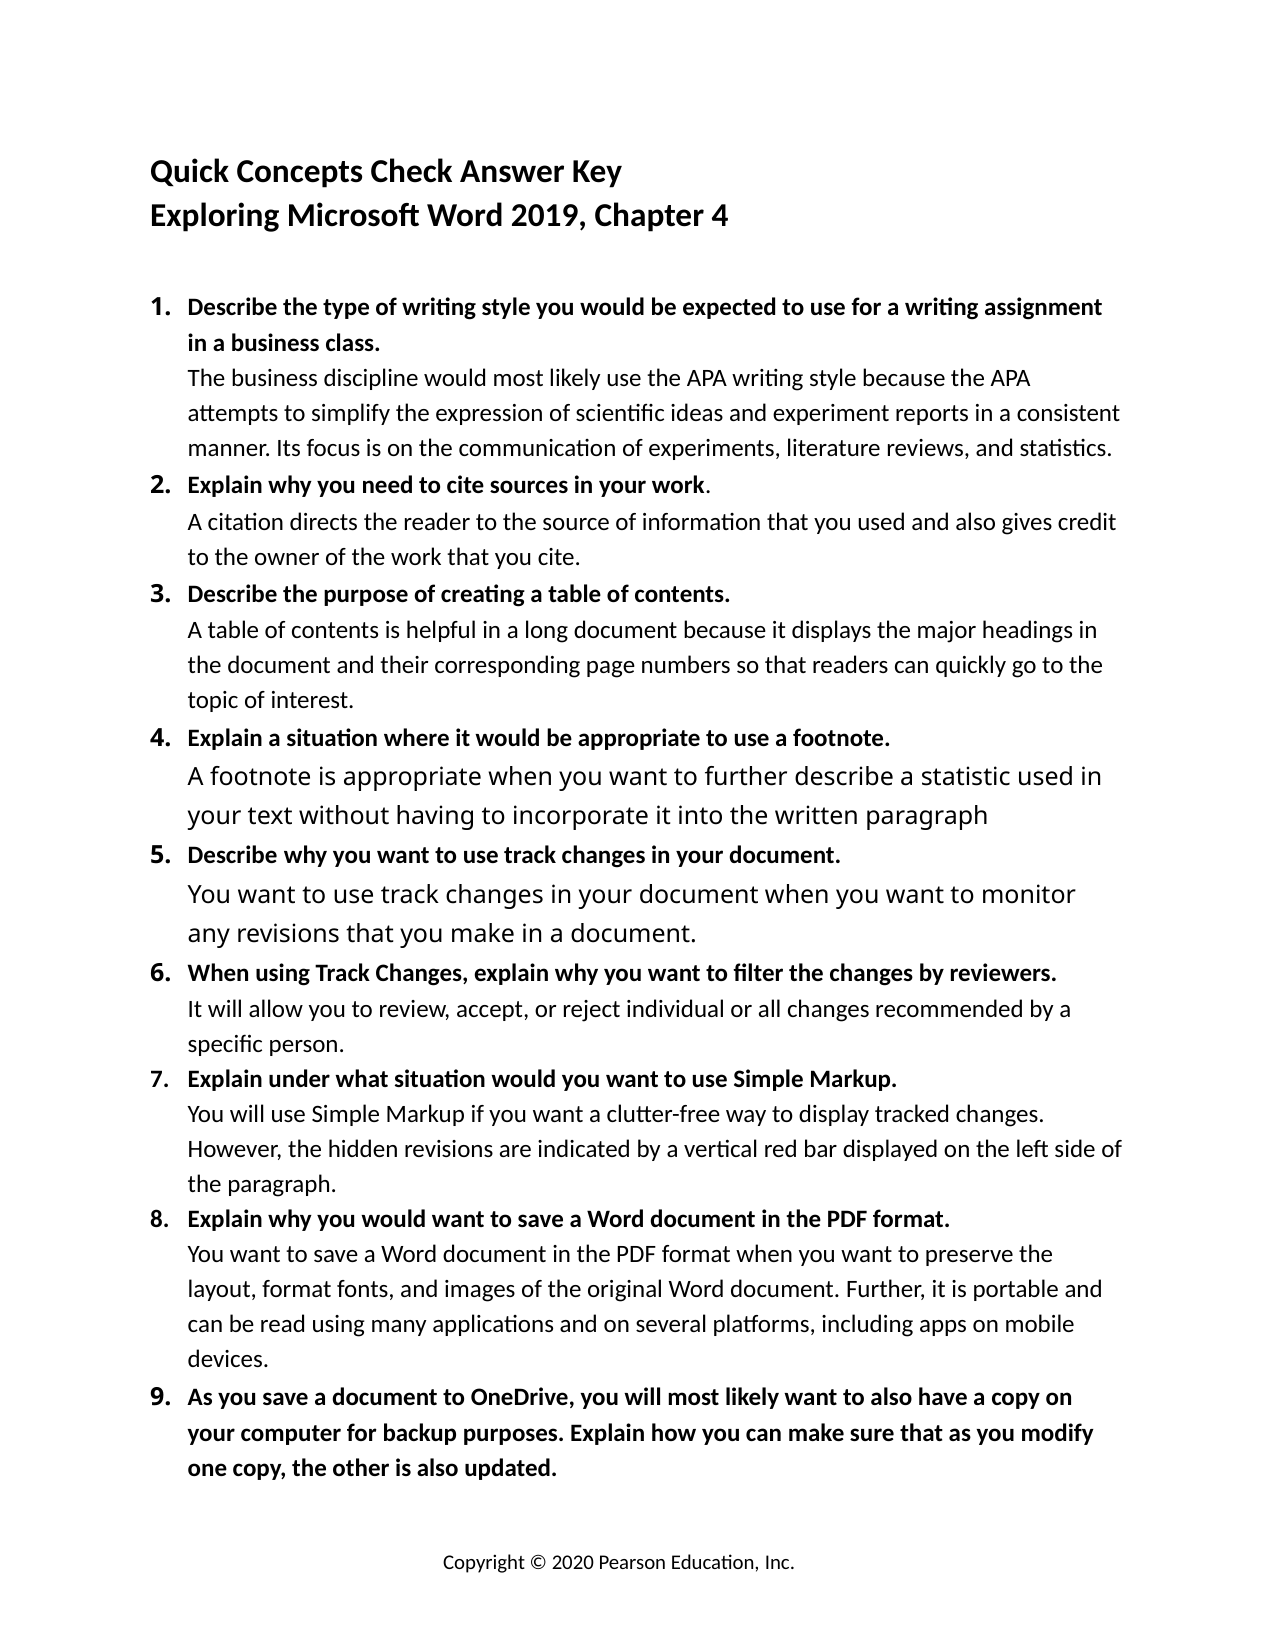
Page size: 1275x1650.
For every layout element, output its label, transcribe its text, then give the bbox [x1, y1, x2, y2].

list Describe why you want to use track changes in your document. [150, 837, 1125, 871]
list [150, 1378, 1125, 1482]
list When using Track Changes, explain why you want to filter the changes by reviewers. It will allow you to review, accept, or reject individual or all changes recommended by a specific person. [150, 954, 1125, 1059]
list You want to use track changes in your document when you want to monitor any revisions that you make in a document. [187, 876, 1125, 949]
list Explain why you would want to save a Word document in the PDF format. [150, 1203, 1125, 1234]
list Explain under what situation would you want to use Simple Markup. [150, 1063, 1125, 1094]
list Describe the type of writing style you would be expected to use for a writing assignment in a business class. The business discipline would most likely use the APA writing style because the APA attempts to simplify the expression of scientific ideas and experiment reports in a consistent manner. Its focus is on the communication of experiments, literature reviews, and statistics. [150, 288, 1125, 462]
subtitle Quick Concepts Check Answer Key Exploring Microsoft Word 2019, Chapter 4 [150, 150, 1125, 235]
list A citation directs the reader to the source of information that you used and also gives credit to the owner of the work that you cite. [187, 506, 1125, 572]
list Describe the purpose of creating a table of contents. A table of contents is helpful in a long document because it displays the major headings in the document and their corresponding page numbers so that readers can quickly go to the topic of interest. [150, 576, 1125, 715]
list Explain a situation where it would be appropriate to use a footnote. A footnote is appropriate when you want to further describe a statistic used in your text without having to incorporate it into the written paragraph [150, 719, 1125, 832]
text You want to save a Word document in the PDF format when you want to preserve the layout, format fonts, and images of the original Word document. Further, it is portable and can be read using many applications and on several platforms, including apps on mobile devices. [187, 1238, 1125, 1374]
text You will use Simple Markup if you want a clutter-free way to display tracked changes. However, the hidden revisions are indicated by a vertical red bar displayed on the left side of the paragraph. [187, 1098, 1125, 1199]
list Explain why you need to cite sources in your work. [150, 467, 1125, 501]
